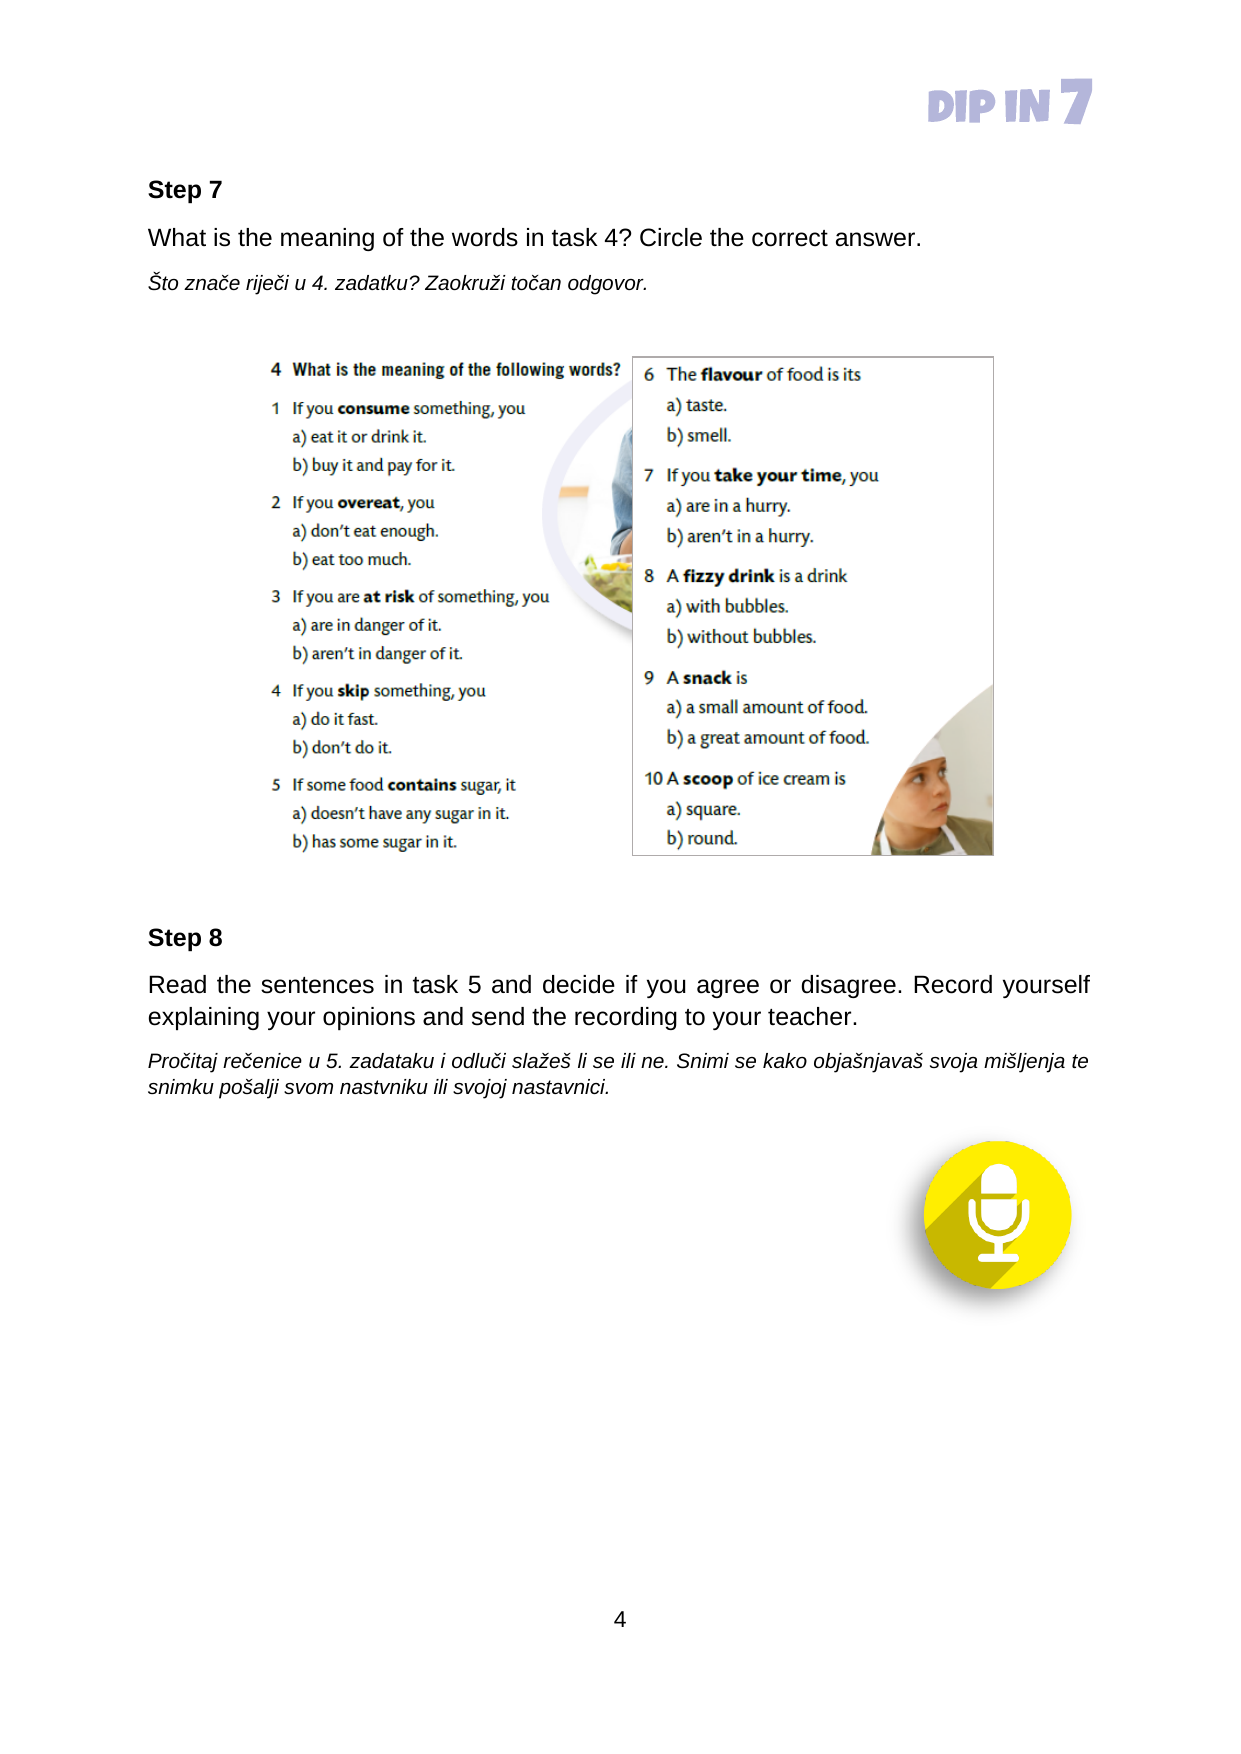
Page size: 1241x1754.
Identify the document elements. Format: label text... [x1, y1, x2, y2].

text Pročitaj rečenice u 5. zadataku i odluči slažeš li se ili ne. Snimi se kako objašnjavaš svoja mišljenja te snimku pošalji svom nastvniku ili svojoj nastavnici. [148, 1049, 1093, 1099]
picture [927, 75, 1093, 129]
picture [633, 358, 993, 855]
text What is the meaning of the words in task 4? Circle the correct answer. [148, 223, 1093, 252]
picture [246, 355, 632, 857]
picture [878, 1118, 1093, 1333]
text Read the sentences in task 5 and decide if you agree or disagree. Record yourself explaining your opinions and send the recording to your teacher. [148, 971, 1093, 1030]
text Step 7 [148, 175, 1093, 204]
text Što znače riječi u 4. zadatku? Zaokruži točan odgovor. [148, 271, 1093, 294]
text Step 8 [148, 923, 1093, 952]
